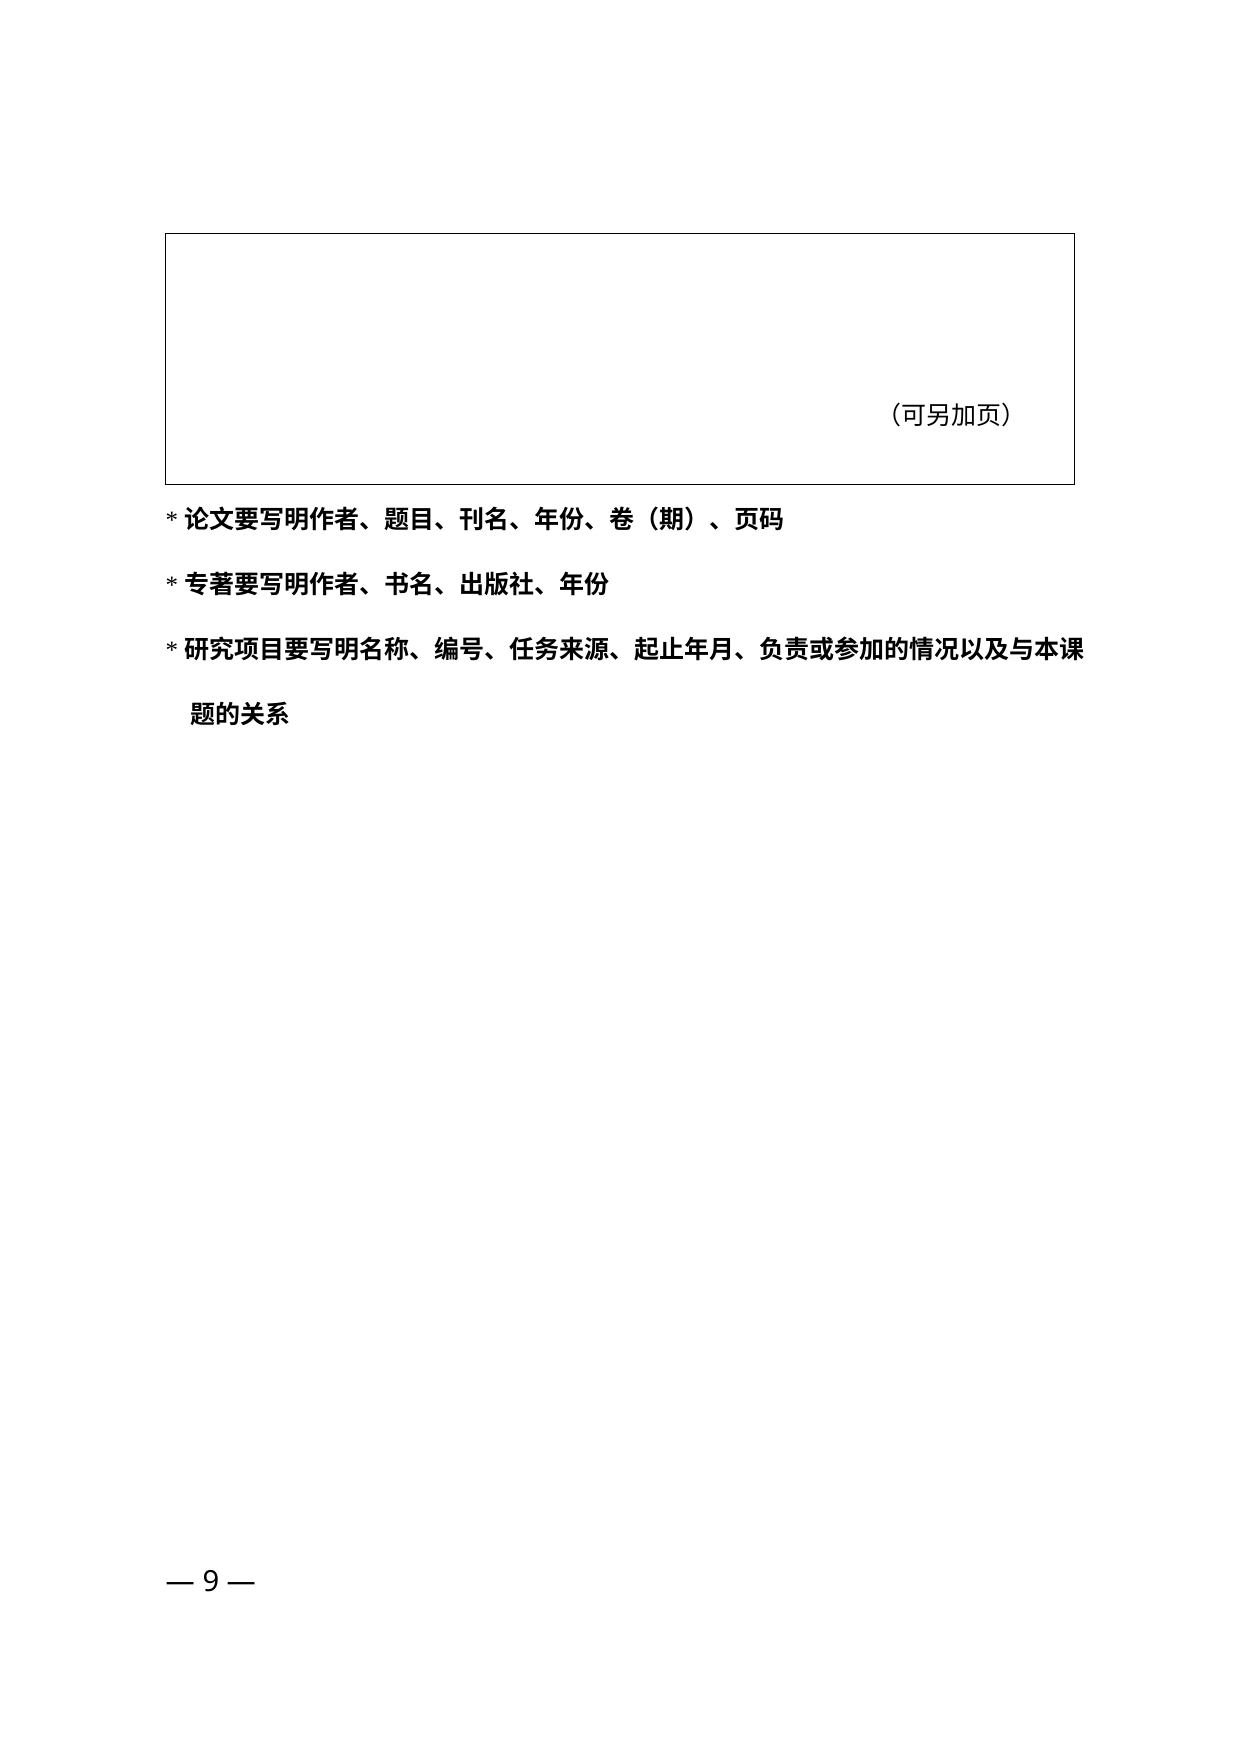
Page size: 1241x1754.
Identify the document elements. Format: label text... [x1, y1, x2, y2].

text * 专著要写明作者、书名、出版社、年份 [165, 550, 1087, 615]
text * 研究项目要写明名称、编号、任务来源、起止年月、负责或参加的情况以及与本课题的关系 [165, 615, 1087, 745]
text * 论文要写明作者、题目、刊名、年份、卷（期）、页码 [165, 485, 1087, 550]
table_cell （可另加页） [166, 234, 1074, 484]
